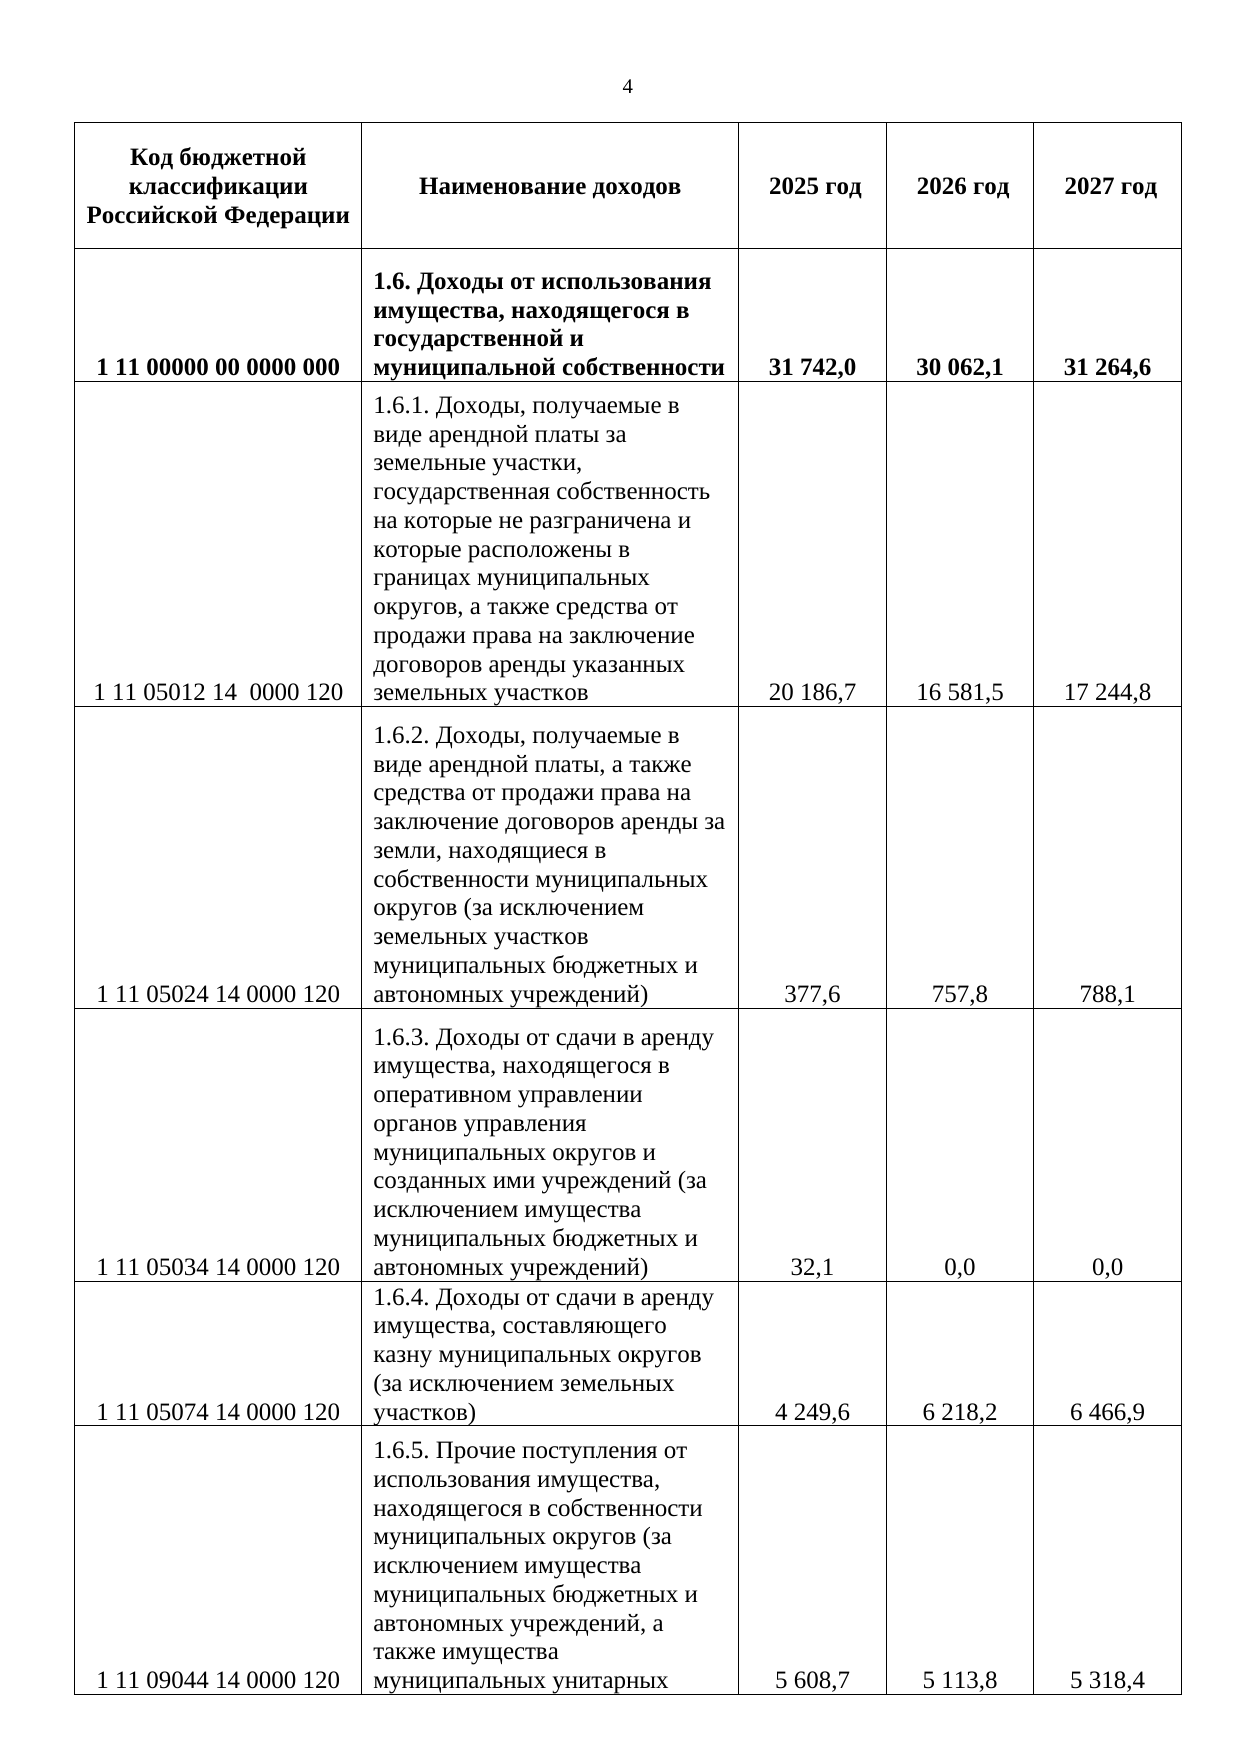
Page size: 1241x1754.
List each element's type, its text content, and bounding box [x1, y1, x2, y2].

table_cell 6 218,2 [887, 1282, 1033, 1425]
table_cell 30 062,1 [887, 249, 1033, 381]
table_cell 377,6 [739, 707, 886, 1007]
table_cell 1 11 05012 14 0000 120 [75, 382, 361, 706]
table_cell 1.6.3. Доходы от сдачи в аренду имущества, находящегося в оперативном управлении органов управления муниципальных округов и созданных ими учреждений (за исключением имущества муниципальных бюджетных и автономных учреждений) [362, 1009, 738, 1281]
table_cell 1 11 09044 14 0000 120 [75, 1426, 361, 1694]
table_cell 5 318,4 [1034, 1426, 1181, 1694]
table_cell 1 11 05074 14 0000 120 [75, 1282, 361, 1425]
table_cell 0,0 [887, 1009, 1033, 1281]
table_cell 1.6. Доходы от использования имущества, находящегося в государственной и муниципальной собственности [362, 249, 738, 381]
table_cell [362, 1426, 738, 1694]
table_cell 1.6.4. Доходы от сдачи в аренду имущества, составляющего казну муниципальных округов (за исключением земельных участков) [362, 1282, 738, 1425]
table_cell 5 113,8 [887, 1426, 1033, 1694]
table_cell 1.6.2. Доходы, получаемые в виде арендной платы, а также средства от продажи права на заключение договоров аренды за земли, находящиеся в собственности муниципальных округов (за исключением земельных участков муниципальных бюджетных и автономных учреждений) [362, 707, 738, 1007]
table_header 2027 год [1034, 123, 1181, 248]
table_header 2025 год [739, 123, 886, 248]
table_cell 31 742,0 [739, 249, 886, 381]
table_cell 20 186,7 [739, 382, 886, 706]
table_cell 17 244,8 [1034, 382, 1181, 706]
table_cell 6 466,9 [1034, 1282, 1181, 1425]
table_header Наименование доходов [362, 123, 738, 248]
table_cell 1 11 05024 14 0000 120 [75, 707, 361, 1007]
table_cell 31 264,6 [1034, 249, 1181, 381]
table_cell 5 608,7 [739, 1426, 886, 1694]
table_cell 16 581,5 [887, 382, 1033, 706]
table_cell 4 249,6 [739, 1282, 886, 1425]
table_cell 788,1 [1034, 707, 1181, 1007]
table_header Код бюджетной классификации Российской Федерации [75, 123, 361, 248]
table_cell 1 11 05034 14 0000 120 [75, 1009, 361, 1281]
table_header 2026 год [887, 123, 1033, 248]
table_cell 32,1 [739, 1009, 886, 1281]
table_cell 1 11 00000 00 0000 000 [75, 249, 361, 381]
table_cell 1.6.1. Доходы, получаемые в виде арендной платы за земельные участки, государственная собственность на которые не разграничена и которые расположены в границах муниципальных округов, а также средства от продажи права на заключение договоров аренды указанных земельных участков [362, 382, 738, 706]
table_cell 0,0 [1034, 1009, 1181, 1281]
table_cell 757,8 [887, 707, 1033, 1007]
